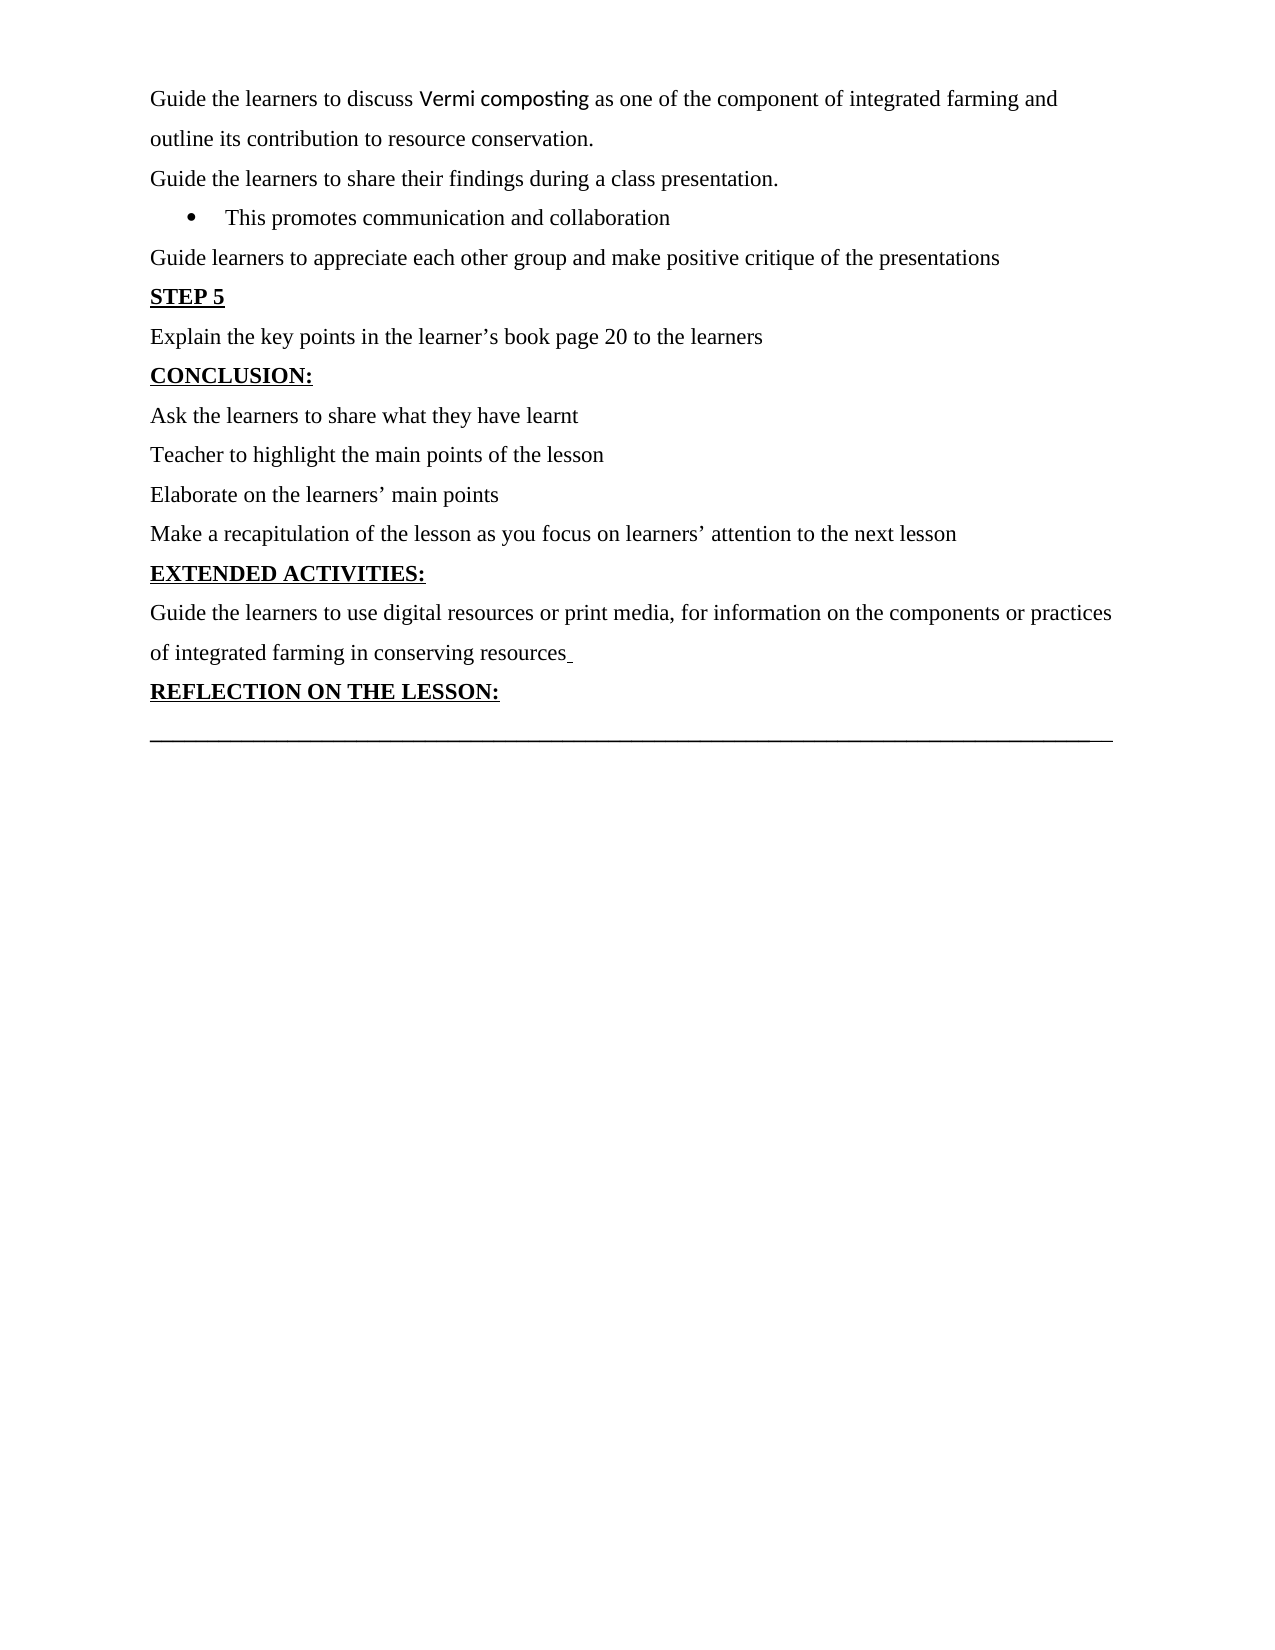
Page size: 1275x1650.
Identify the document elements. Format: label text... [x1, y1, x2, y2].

text Elaborate on the learners’ main points [150, 481, 1125, 507]
text Guide learners to appreciate each other group and make positive critique of the presentations [150, 244, 1125, 270]
text ____________________________________________________________________________________ [150, 718, 1125, 744]
text REFLECTION ON THE LESSON: [150, 678, 1125, 704]
text CONCLUSION: [150, 362, 1125, 389]
text Make a recapitulation of the lesson as you focus on learners’ attention to the next lesson [150, 520, 1125, 547]
text Explain the key points in the learner’s book page 20 to the learners [150, 323, 1125, 349]
text STEP 5 [150, 283, 1125, 310]
text Guide the learners to share their findings during a class presentation. [150, 165, 1125, 191]
text EXTENDED ACTIVITIES: [150, 560, 1125, 586]
text Teacher to highlight the main points of the lesson [150, 441, 1125, 468]
list This promotes communication and collaboration [187, 204, 1125, 231]
text Ask the learners to share what they have learnt [150, 402, 1125, 428]
text Guide the learners to discuss Vermi composting as one of the component of integrated farming and outline its contribution to resource conservation. [150, 84, 1125, 152]
text Guide the learners to use digital resources or print media, for information on the components or practices of integrated farming in conserving resources [150, 599, 1125, 665]
